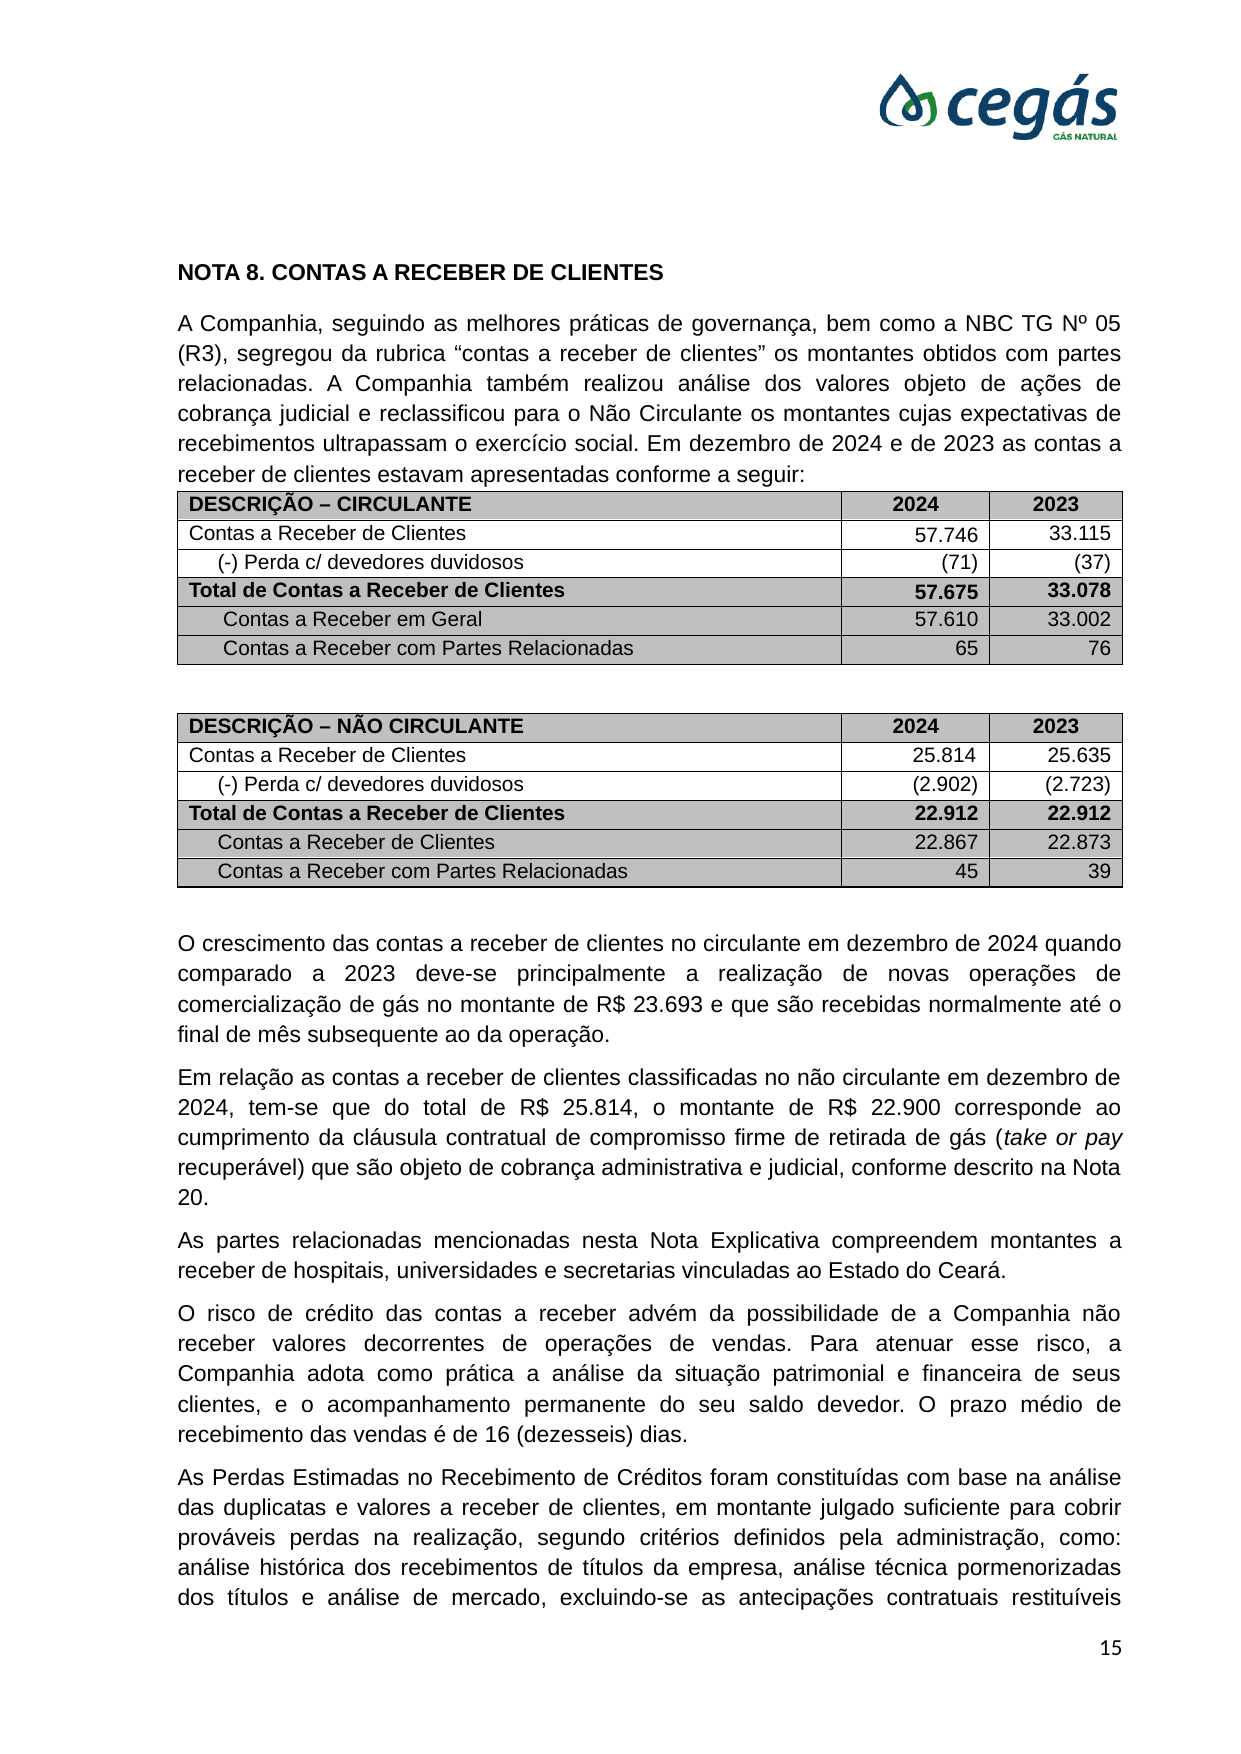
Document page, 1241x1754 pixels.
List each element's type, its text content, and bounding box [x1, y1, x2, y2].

table_cell 22.873 [990, 830, 1122, 857]
table_cell (71) [842, 550, 989, 577]
table_cell 22.912 [990, 801, 1122, 829]
table_cell 22.912 [842, 801, 989, 829]
table_cell Contas a Receber com Partes Relacionadas [178, 859, 841, 886]
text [177, 1463, 1122, 1611]
text O risco de crédito das contas a receber advém da possibilidade de a Companhia não receber valores decorrentes de operações de vendas. Para atenuar esse risco, a Companhia adota como prática a análise da situação patrimonial e financeira de seus clientes, e o acompanhamento permanente do seu saldo devedor. O prazo médio de recebimento das vendas é de 16 (dezesseis) dias. [177, 1300, 1122, 1447]
table_cell 25.635 [990, 743, 1122, 771]
table_cell 76 [990, 636, 1122, 664]
text NOTA 8. CONTAS A RECEBER DE CLIENTES [177, 258, 1117, 285]
picture [879, 73, 1118, 140]
table_cell Total de Contas a Receber de Clientes [178, 578, 841, 606]
table_cell (2.723) [990, 772, 1122, 800]
text O crescimento das contas a receber de clientes no circulante em dezembro de 2024 quando comparado a 2023 deve-se principalmente a realização de novas operações de comercialização de gás no montante de R$ 23.693 e que são recebidas normalmente até o final de mês subsequente ao da operação. [177, 930, 1122, 1047]
table_header 2023 [990, 492, 1122, 519]
table_cell 25.814 [842, 743, 989, 771]
table_cell (2.902) [842, 772, 989, 800]
table_header 2024 [842, 714, 989, 742]
table_cell (-) Perda c/ devedores duvidosos [178, 550, 841, 577]
table_cell Contas a Receber de Clientes [178, 830, 841, 857]
table_cell 39 [990, 859, 1122, 886]
table_cell Contas a Receber com Partes Relacionadas [178, 636, 841, 664]
text Em relação as contas a receber de clientes classificadas no não circulante em dezembro de 2024, tem-se que do total de R$ 25.814, o montante de R$ 22.900 corresponde ao cumprimento da cláusula contratual de compromisso firme de retirada de gás (take or pay recuperável) que são objeto de cobrança administrativa e judicial, conforme descrito na Nota 20. [177, 1063, 1122, 1211]
table_cell 57.610 [842, 607, 989, 635]
table_cell 33.002 [990, 607, 1122, 635]
table_cell 45 [842, 859, 989, 886]
table_cell 33.078 [990, 578, 1122, 606]
table_header 2024 [842, 492, 989, 519]
table_cell 57.746 [842, 521, 989, 548]
text As partes relacionadas mencionadas nesta Nota Explicativa compreendem montantes a receber de hospitais, universidades e secretarias vinculadas ao Estado do Ceará. [177, 1227, 1122, 1283]
table_cell Contas a Receber em Geral [178, 607, 841, 635]
table_cell (37) [990, 550, 1122, 577]
table_cell (-) Perda c/ devedores duvidosos [178, 772, 841, 800]
table_cell 65 [842, 636, 989, 664]
table_header 2023 [990, 714, 1122, 742]
table_cell Contas a Receber de Clientes [178, 743, 841, 771]
table_cell Total de Contas a Receber de Clientes [178, 801, 841, 829]
text A Companhia, seguindo as melhores práticas de governança, bem como a NBC TG Nº 05 (R3), segregou da rubrica “contas a receber de clientes” os montantes obtidos com partes relacionadas. A Companhia também realizou análise dos valores objeto de ações de cobrança judicial e reclassificou para o Não Circulante os montantes cujas expectativas de recebimentos ultrapassam o exercício social. Em dezembro de 2024 e de 2023 as contas a receber de clientes estavam apresentadas conforme a seguir: [177, 309, 1122, 487]
table_cell 57.675 [842, 578, 989, 606]
table_cell Contas a Receber de Clientes [178, 521, 841, 548]
table_header DESCRIÇÃO – CIRCULANTE [178, 492, 841, 519]
table_header DESCRIÇÃO – NÃO CIRCULANTE [178, 714, 841, 742]
table_cell 33.115 [990, 521, 1122, 548]
table_cell 22.867 [842, 830, 989, 857]
